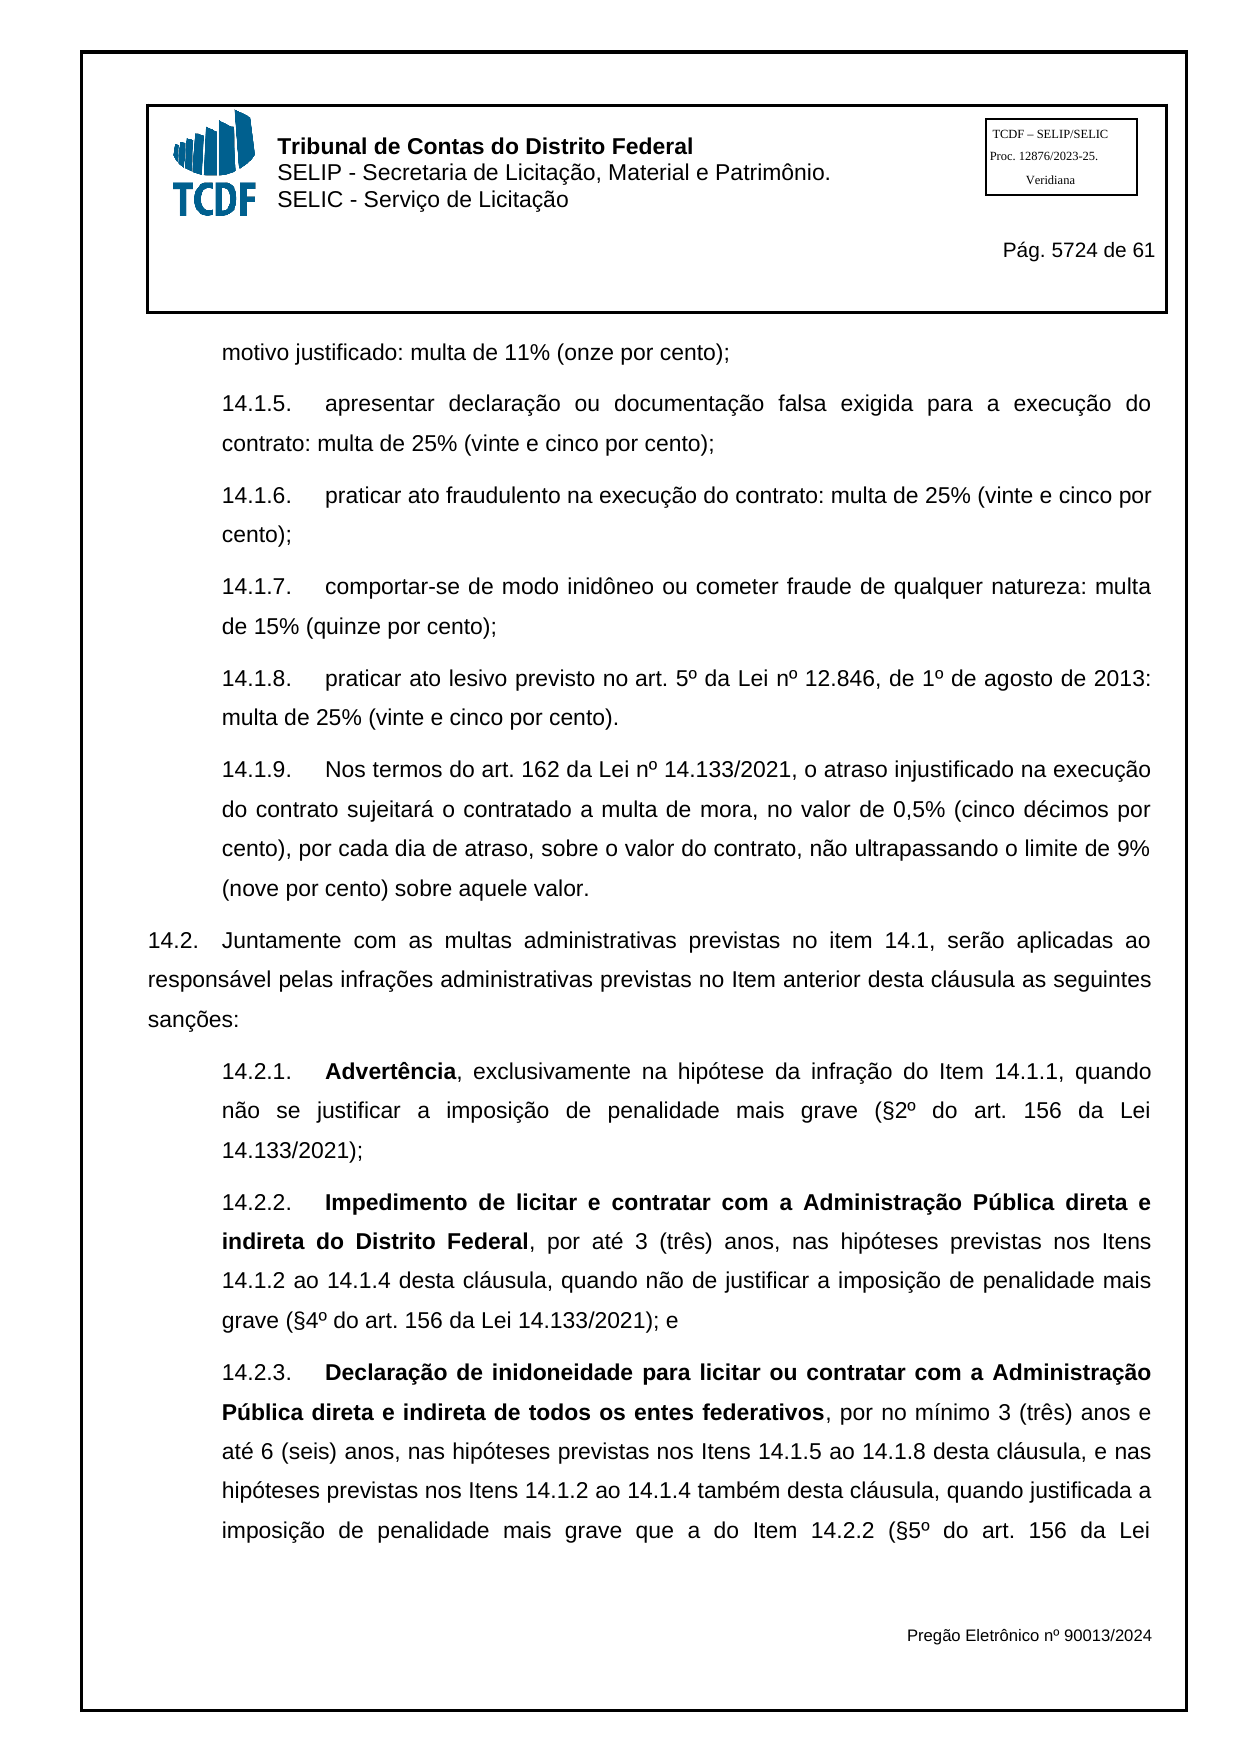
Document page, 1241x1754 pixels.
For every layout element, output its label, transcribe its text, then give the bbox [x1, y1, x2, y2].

text 14.1.9. Nos termos do art. 162 da Lei nº 14.133/2021, o atraso injustificado na execução do contrato sujeitará o contratado a multa de mora, no valor de 0,5% (cinco décimos por cento), por cada dia de atraso, sobre o valor do contrato, não ultrapassando o limite de 9% (nove por cento) sobre aquele valor. [222, 756, 1152, 901]
text 14.1.8. praticar ato lesivo previsto no art. 5º da Lei nº 12.846, de 1º de agosto de 2013: multa de 25% (vinte e cinco por cento). [222, 665, 1152, 731]
picture [158, 107, 270, 218]
text 14.2. Juntamente com as multas administrativas previstas no item 14.1, serão aplicadas ao responsável pelas infrações administrativas previstas no Item anterior desta cláusula as seguintes sanções: [148, 927, 1152, 1032]
text 14.1.5. apresentar declaração ou documentação falsa exigida para a execução do contrato: multa de 25% (vinte e cinco por cento); [222, 390, 1152, 456]
text 14.1.7. comportar-se de modo inidôneo ou cometer fraude de qualquer natureza: multa de 15% (quinze por cento); [222, 573, 1152, 639]
text 14.1.6. praticar ato fraudulento na execução do contrato: multa de 25% (vinte e cinco por cento); [222, 482, 1152, 548]
text 14.1.4. ensejar o retardamento da execução ou da entrega do objeto da licitação sem motivo justificado: multa de 11% (onze por cento); [222, 338, 1152, 365]
text 14.2.2. Impedimento de licitar e contratar com a Administração Pública direta e indireta do Distrito Federal, por até 3 (três) anos, nas hipóteses previstas nos Itens 14.1.2 ao 14.1.4 desta cláusula, quando não de justificar a imposição de penalidade mais grave (§4º do art. 156 da Lei 14.133/2021); e [222, 1188, 1152, 1333]
text 14.2.1. Advertência, exclusivamente na hipótese da infração do Item 14.1.1, quando não se justificar a imposição de penalidade mais grave (§2º do art. 156 da Lei 14.133/2021); [222, 1058, 1152, 1163]
